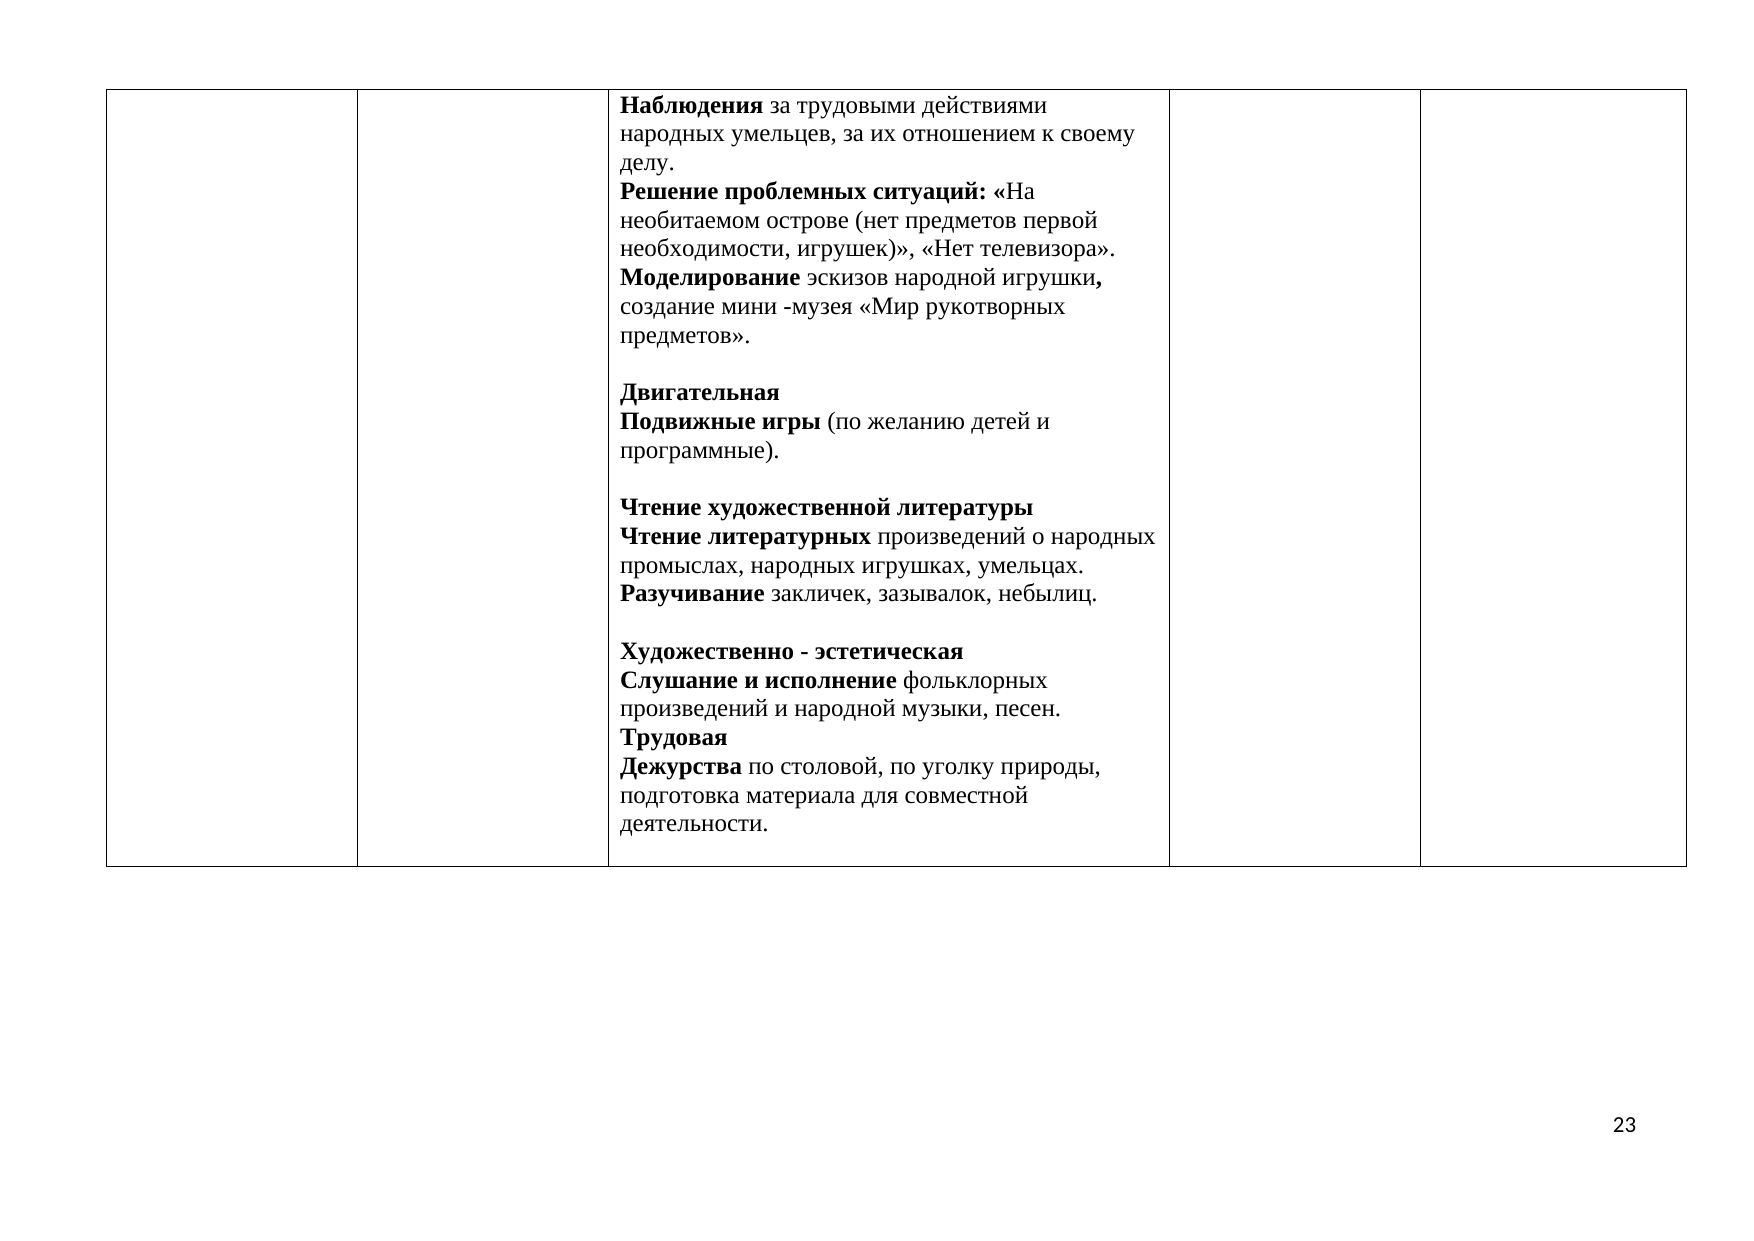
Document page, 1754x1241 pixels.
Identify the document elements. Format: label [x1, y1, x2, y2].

table_cell [1170, 90, 1420, 866]
table_cell [358, 90, 608, 866]
table_cell [107, 90, 357, 866]
table_cell [609, 90, 1169, 866]
table_cell [1421, 90, 1686, 866]
